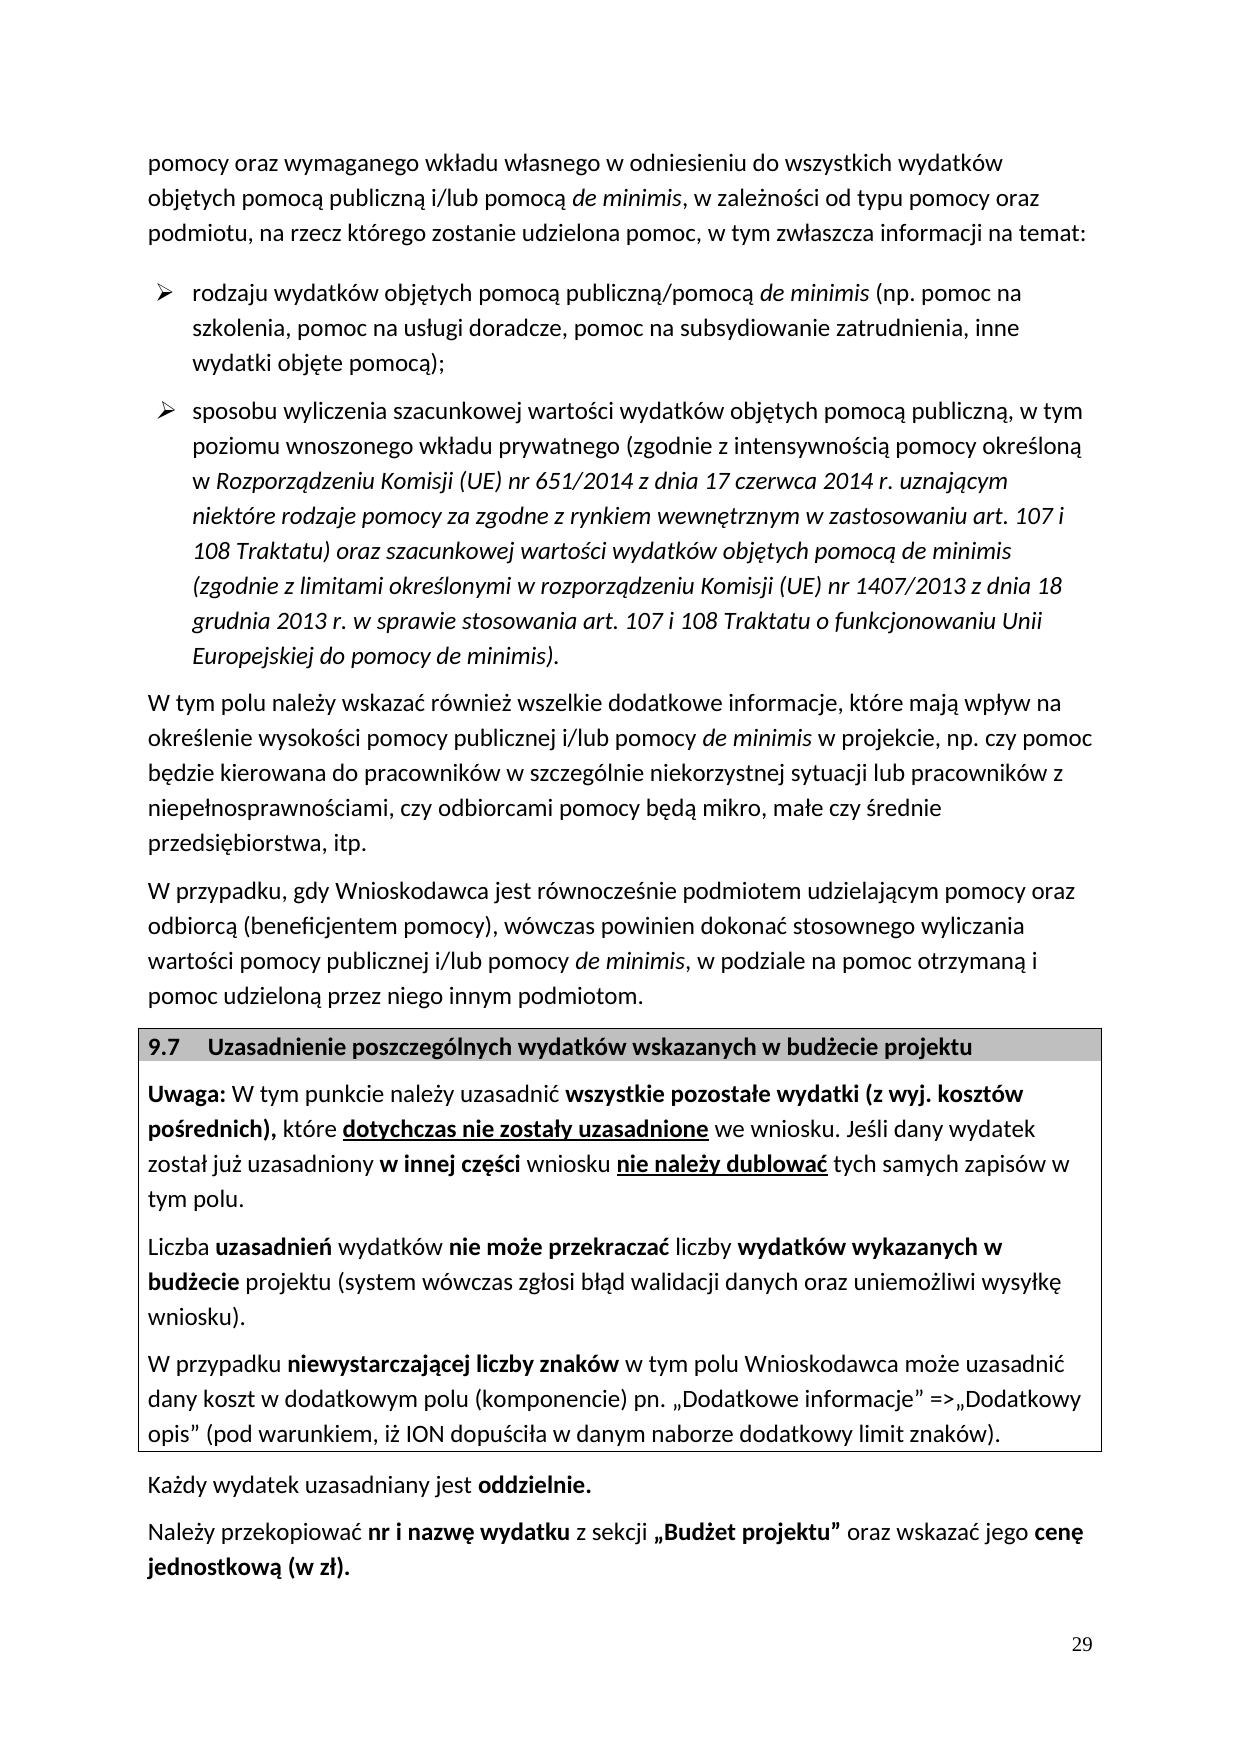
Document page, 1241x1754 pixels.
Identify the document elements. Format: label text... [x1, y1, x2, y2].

text Liczba uzasadnień wydatków nie może przekraczać liczby wydatków wykazanych w budżecie projektu (system wówczas zgłosi błąd walidacji danych oraz uniemożliwi wysyłkę wniosku). [139, 1228, 1101, 1331]
list sposobu wyliczenia szacunkowej wartości wydatków objętych pomocą publiczną, w tym poziomu wnoszonego wkładu prywatnego (zgodnie z intensywnością pomocy określoną w Rozporządzeniu Komisji (UE) nr 651/2014 z dnia 17 czerwca 2014 r. uznającym niektóre rodzaje pomocy za zgodne z rynkiem wewnętrznym w zastosowaniu art. 107 i 108 Traktatu) oraz szacunkowej wartości wydatków objętych pomocą de minimis (zgodnie z limitami określonymi w rozporządzeniu Komisji (UE) nr 1407/2013 z dnia 18 grudnia 2013 r. w sprawie stosowania art. 107 i 108 Traktatu o funkcjonowaniu Unii Europejskiej do pomocy de minimis). [155, 395, 1093, 671]
text Każdy wydatek uzasadniany jest oddzielnie. [148, 1469, 1093, 1499]
text Należy przekopiować nr i nazwę wydatku z sekcji „Budżet projektu” oraz wskazać jego cenę jednostkową (w zł). [148, 1516, 1093, 1582]
text W przypadku, gdy Wnioskodawca jest równocześnie podmiotem udzielającym pomocy oraz odbiorcą (beneficjentem pomocy), wówczas powinien dokonać stosownego wyliczania wartości pomocy publicznej i/lub pomocy de minimis, w podziale na pomoc otrzymaną i pomoc udzieloną przez niego innym podmiotom. [148, 875, 1093, 1011]
text W przypadku niewystarczającej liczby znaków w tym polu Wnioskodawca może uzasadnić dany koszt w dodatkowym polu (komponencie) pn. „Dodatkowe informacje” =>„Dodatkowy opis” (pod warunkiem, iż ION dopuściła w danym naborze dodatkowy limit znaków). [139, 1345, 1101, 1451]
text Uwaga: W tym punkcie należy uzasadnić wszystkie pozostałe wydatki (z wyj. kosztów pośrednich), które dotychczas nie zostały uzasadnione we wniosku. Jeśli dany wydatek został już uzasadniony w innej części wniosku nie należy dublować tych samych zapisów w tym polu. [139, 1075, 1101, 1214]
text W tym polu należy wskazać również wszelkie dodatkowe informacje, które mają wpływ na określenie wysokości pomocy publicznej i/lub pomocy de minimis w projekcie, np. czy pomoc będzie kierowana do pracowników w szczególnie niekorzystnej sytuacji lub pracowników z niepełnosprawnościami, czy odbiorcami pomocy będą mikro, małe czy średnie przedsiębiorstwa, itp. [148, 688, 1093, 858]
list rodzaju wydatków objętych pomocą publiczną/pomocą de minimis (np. pomoc na szkolenia, pomoc na usługi doradcze, pomoc na subsydiowanie zatrudnienia, inne wydatki objęte pomocą); [155, 278, 1093, 378]
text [148, 148, 1093, 248]
subtitle Uzasadnienie poszczególnych wydatków wskazanych w budżecie projektu [139, 1029, 1101, 1061]
